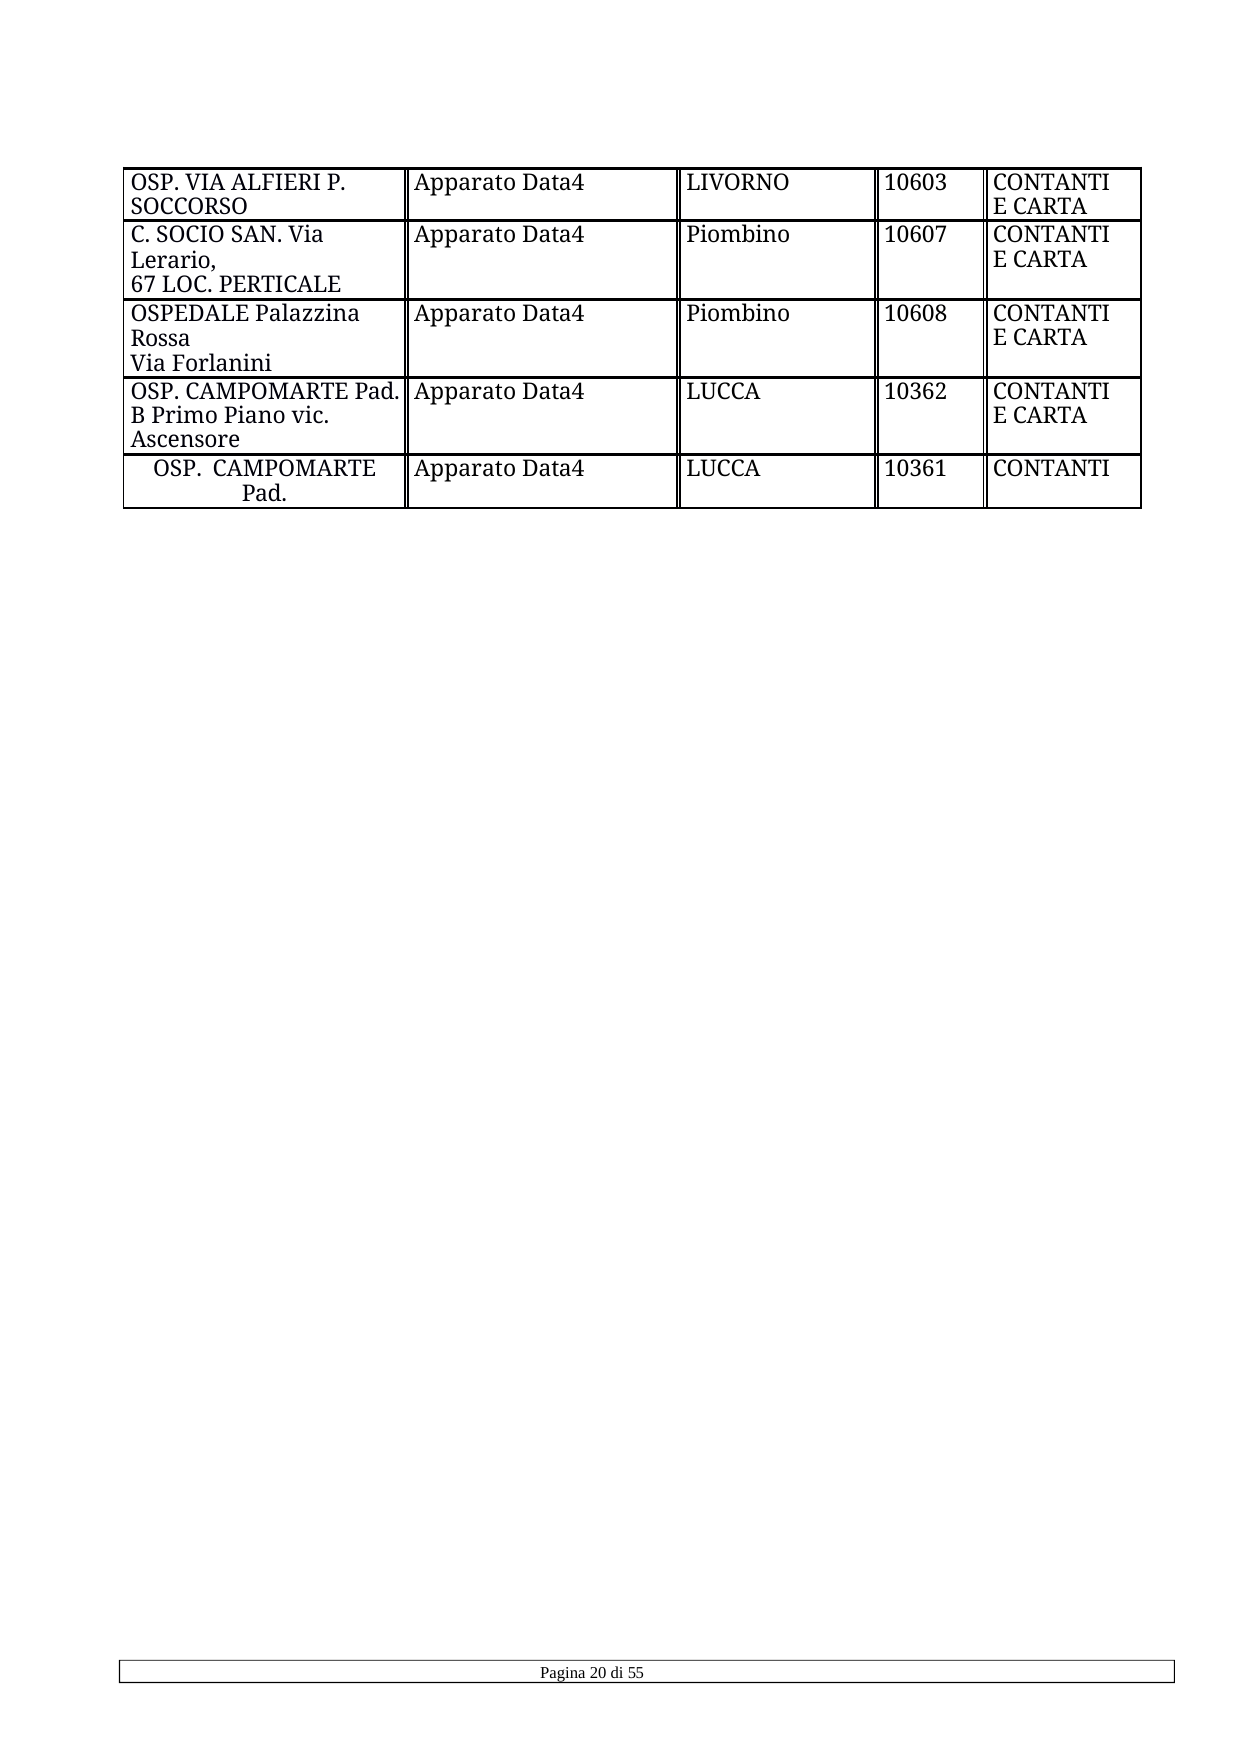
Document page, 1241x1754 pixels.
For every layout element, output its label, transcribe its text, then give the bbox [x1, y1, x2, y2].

table_cell OSP. VIA ALFIERI P. SOCCORSO [124, 170, 404, 219]
table_cell CONTANTI E CARTA [988, 301, 1140, 376]
table_cell Apparato Data4 [409, 222, 676, 297]
table_cell C. SOCIO SAN. Via Lerario, 67 LOC. PERTICALE [124, 222, 404, 297]
table_cell LIVORNO [681, 170, 874, 219]
table_cell 10607 [879, 222, 983, 297]
table_cell Apparato Data4 [409, 456, 676, 507]
table_cell Apparato Data4 [409, 170, 676, 219]
table_cell 10603 [879, 170, 983, 219]
table_cell CONTANTI E CARTA [988, 222, 1140, 297]
table_cell 10361 [879, 456, 983, 507]
table_cell Piombino [681, 301, 874, 376]
table_cell Piombino [681, 222, 874, 297]
table_cell LUCCA [681, 456, 874, 507]
table_cell CONTANTI [988, 456, 1140, 507]
table_cell CONTANTI E CARTA [988, 379, 1140, 452]
table_cell OSP. CAMPOMARTE Pad. B Primo Piano vic. Ascensore [124, 379, 404, 452]
table_cell Apparato Data4 [409, 301, 676, 376]
table_cell LUCCA [681, 379, 874, 452]
table_cell CONTANTI E CARTA [988, 170, 1140, 219]
table_cell Apparato Data4 [409, 379, 676, 452]
table_cell 10362 [879, 379, 983, 452]
table_cell OSP. CAMPOMARTE Pad. [124, 456, 404, 507]
table_cell OSPEDALE Palazzina Rossa Via Forlanini [124, 301, 404, 376]
table_cell 10608 [879, 301, 983, 376]
